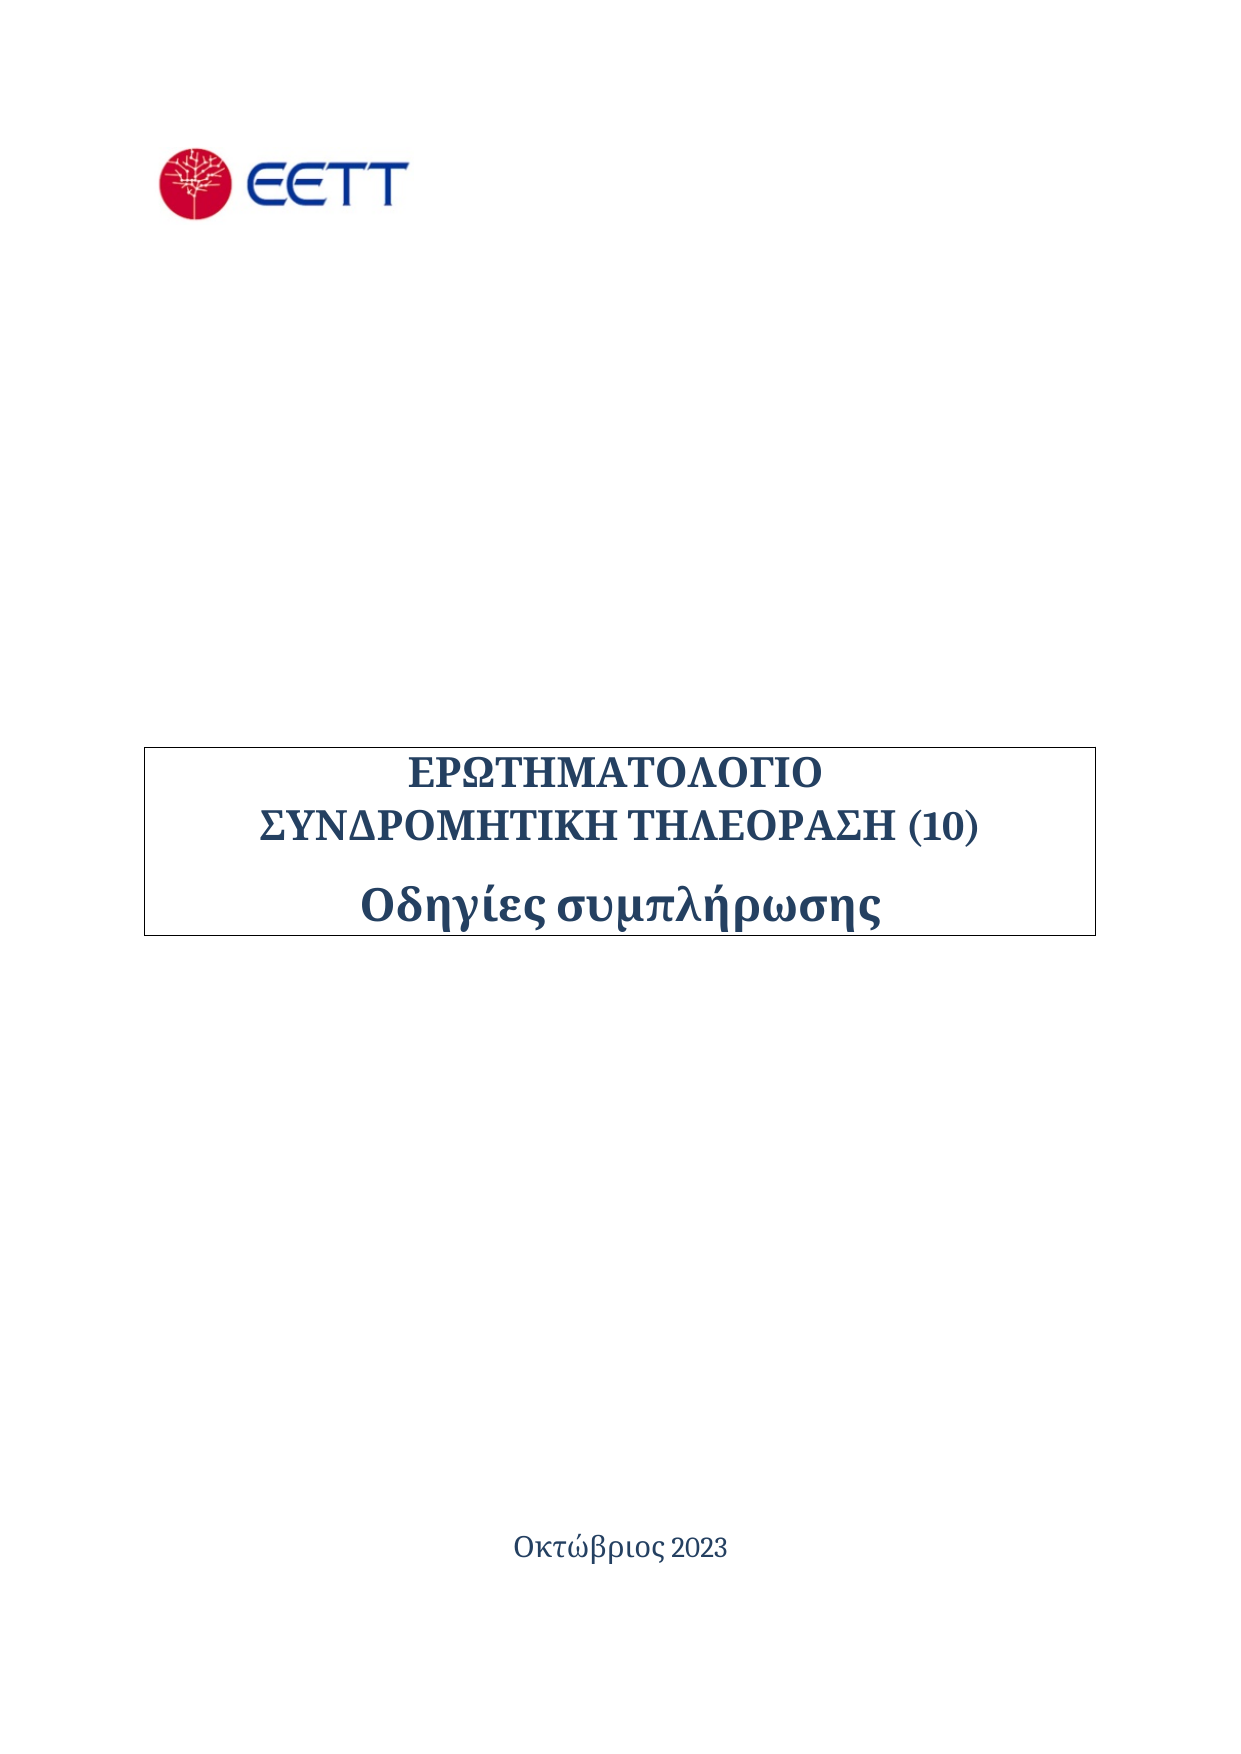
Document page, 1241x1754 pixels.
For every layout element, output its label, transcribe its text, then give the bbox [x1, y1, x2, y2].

text Οκτώβριος 2023 [153, 1531, 1087, 1565]
text ΕΡΩΤΗΜΑΤΟΛΟΓΙΟ ΣΥΝΔΡΟΜΗΤΙΚΗ ΤΗΛΕΟΡΑΣΗ (10) [145, 748, 1095, 850]
text Οδηγίες συμπλήρωσης [145, 877, 1095, 935]
picture [153, 147, 414, 225]
